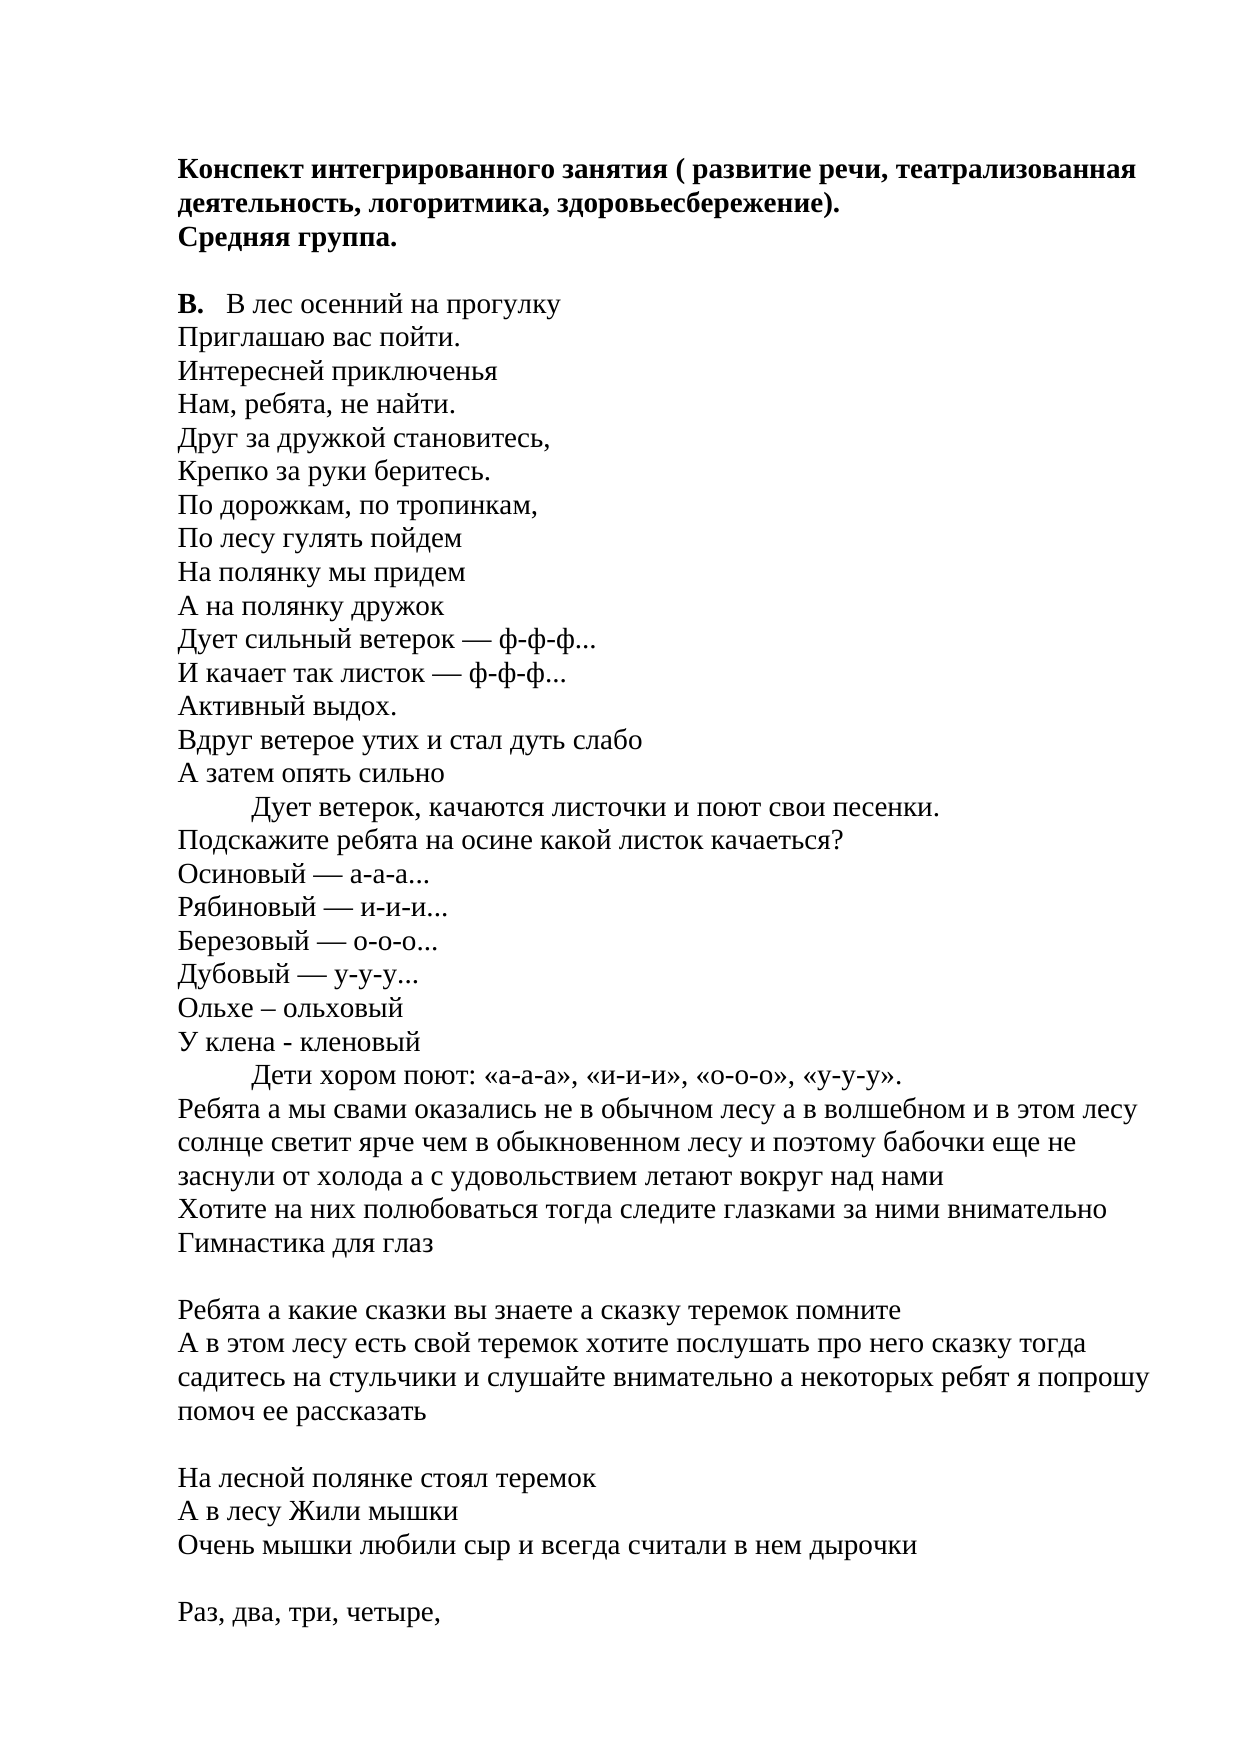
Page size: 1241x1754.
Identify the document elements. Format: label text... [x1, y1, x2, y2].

text По лесу гулять пойдем [177, 521, 1152, 554]
text В. В лес осенний на прогулку [177, 286, 1152, 319]
text Очень мышки любили сыр и всегда считали в нем дырочки [177, 1527, 1152, 1560]
text Дует ветерок, качаются листочки и поют свои песенки. [177, 789, 1152, 822]
text Вдруг ветерое утих и стал дуть слабо [177, 722, 1152, 755]
text Березовый — о-о-о... [177, 923, 1152, 957]
text Средняя группа. [177, 219, 1152, 252]
text На лесной полянке стоял теремок [177, 1460, 1152, 1493]
text Интересней приключенья [177, 353, 1152, 386]
text Хотите на них полюбоваться тогда следите глазками за ними внимательно [177, 1191, 1152, 1225]
text А в этом лесу есть свой теремок хотите послушать про него сказку тогда садитесь на стульчики и слушайте внимательно а некоторых ребят я попрошу помоч ее рассказать [177, 1326, 1152, 1426]
text Крепко за руки беритесь. [177, 453, 1152, 487]
text И качает так листок — ф-ф-ф... [177, 655, 1152, 688]
text Приглашаю вас пойти. [177, 319, 1152, 353]
text А затем опять сильно [177, 755, 1152, 789]
text Ребята а мы свами оказались не в обычном лесу а в волшебном и в этом лесу солнце светит ярче чем в обыкновенном лесу и поэтому бабочки еще не заснули от холода а с удовольствием летают вокруг над нами [177, 1091, 1152, 1191]
text Подскажите ребята на осине какой листок качаеться? [177, 822, 1152, 856]
text Конспект интегрированного занятия ( развитие речи, театрализованная деятельность, логоритмика, здоровьесбережение). [177, 152, 1152, 219]
text Гимнастика для глаз [177, 1225, 1152, 1258]
text По дорожкам, по тропинкам, [177, 487, 1152, 521]
text Осиновый — а-а-а... [177, 856, 1152, 889]
text Ребята а какие сказки вы знаете а сказку теремок помните [177, 1292, 1152, 1326]
text Раз, два, три, четыре, [177, 1594, 1152, 1627]
text Дети хором поют: «а-а-а», «и-и-и», «о-о-о», «у-у-у». [177, 1057, 1152, 1091]
text Дубовый — у-у-у... [177, 957, 1152, 990]
text А на полянку дружок [177, 588, 1152, 621]
text А в лесу Жили мышки [177, 1493, 1152, 1527]
text Рябиновый — и-и-и... [177, 889, 1152, 923]
text На полянку мы придем [177, 554, 1152, 588]
text У клена - кленовый [177, 1024, 1152, 1057]
text Ольхе – ольховый [177, 990, 1152, 1024]
text Активный выдох. [177, 688, 1152, 722]
text Дует сильный ветерок — ф-ф-ф... [177, 621, 1152, 655]
text Друг за дружкой становитесь, [177, 420, 1152, 453]
text Нам, ребята, не найти. [177, 386, 1152, 420]
